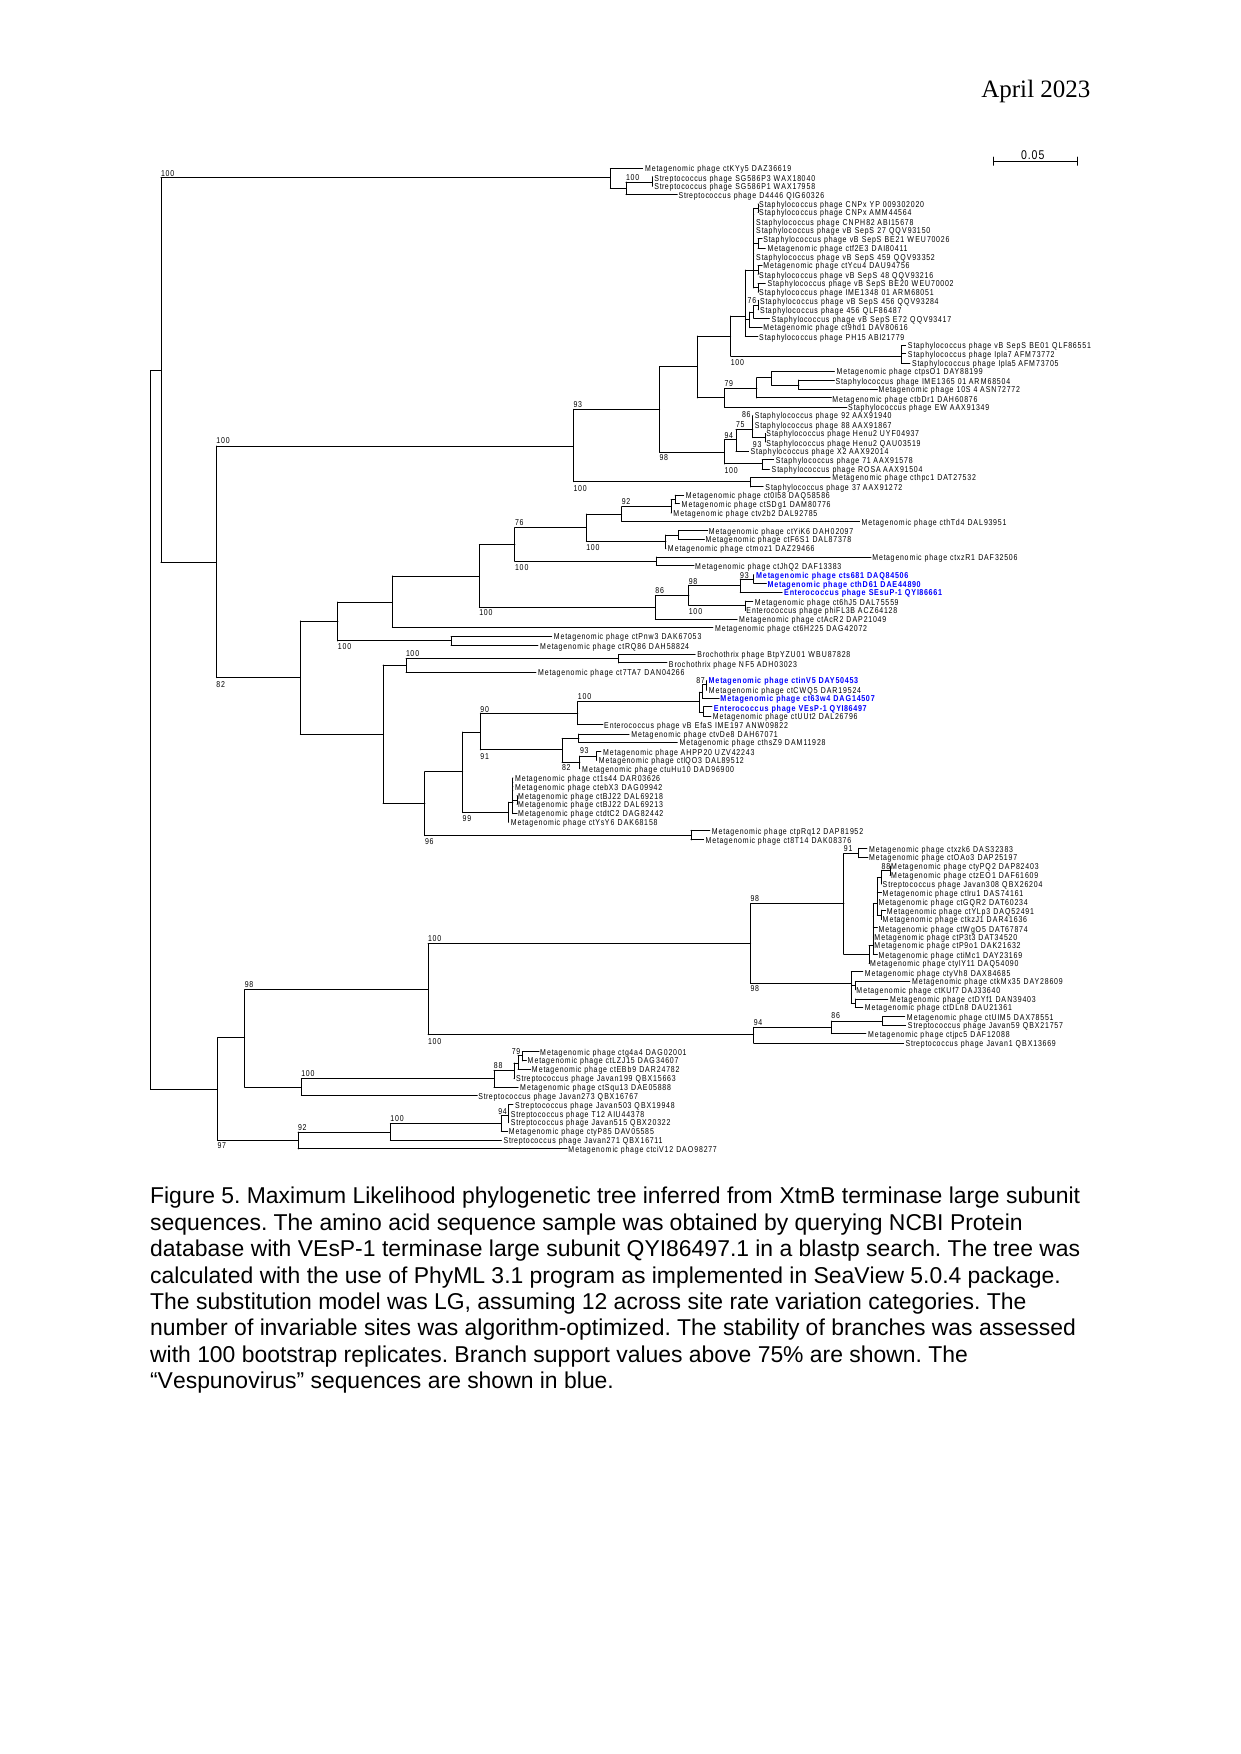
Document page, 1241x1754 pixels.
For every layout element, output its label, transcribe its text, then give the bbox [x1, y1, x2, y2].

text Figure 5. Maximum Likelihood phylogenetic tree inferred from XtmB terminase large subunit sequences. The amino acid sequence sample was obtained by querying NCBI Protein database with VEsP-1 terminase large subunit QYI86497.1 in a blastp search. The tree was calculated with the use of PhyML 3.1 program as implemented in SeaView 5.0.4 package. The substitution model was LG, assuming 12 across site rate variation categories. The number of invariable sites was algorithm-optimized. The stability of branches was assessed with 100 bootstrap replicates. Branch support values above 75% are shown. The “Vespunovirus” sequences are shown in blue. [150, 1182, 1090, 1393]
